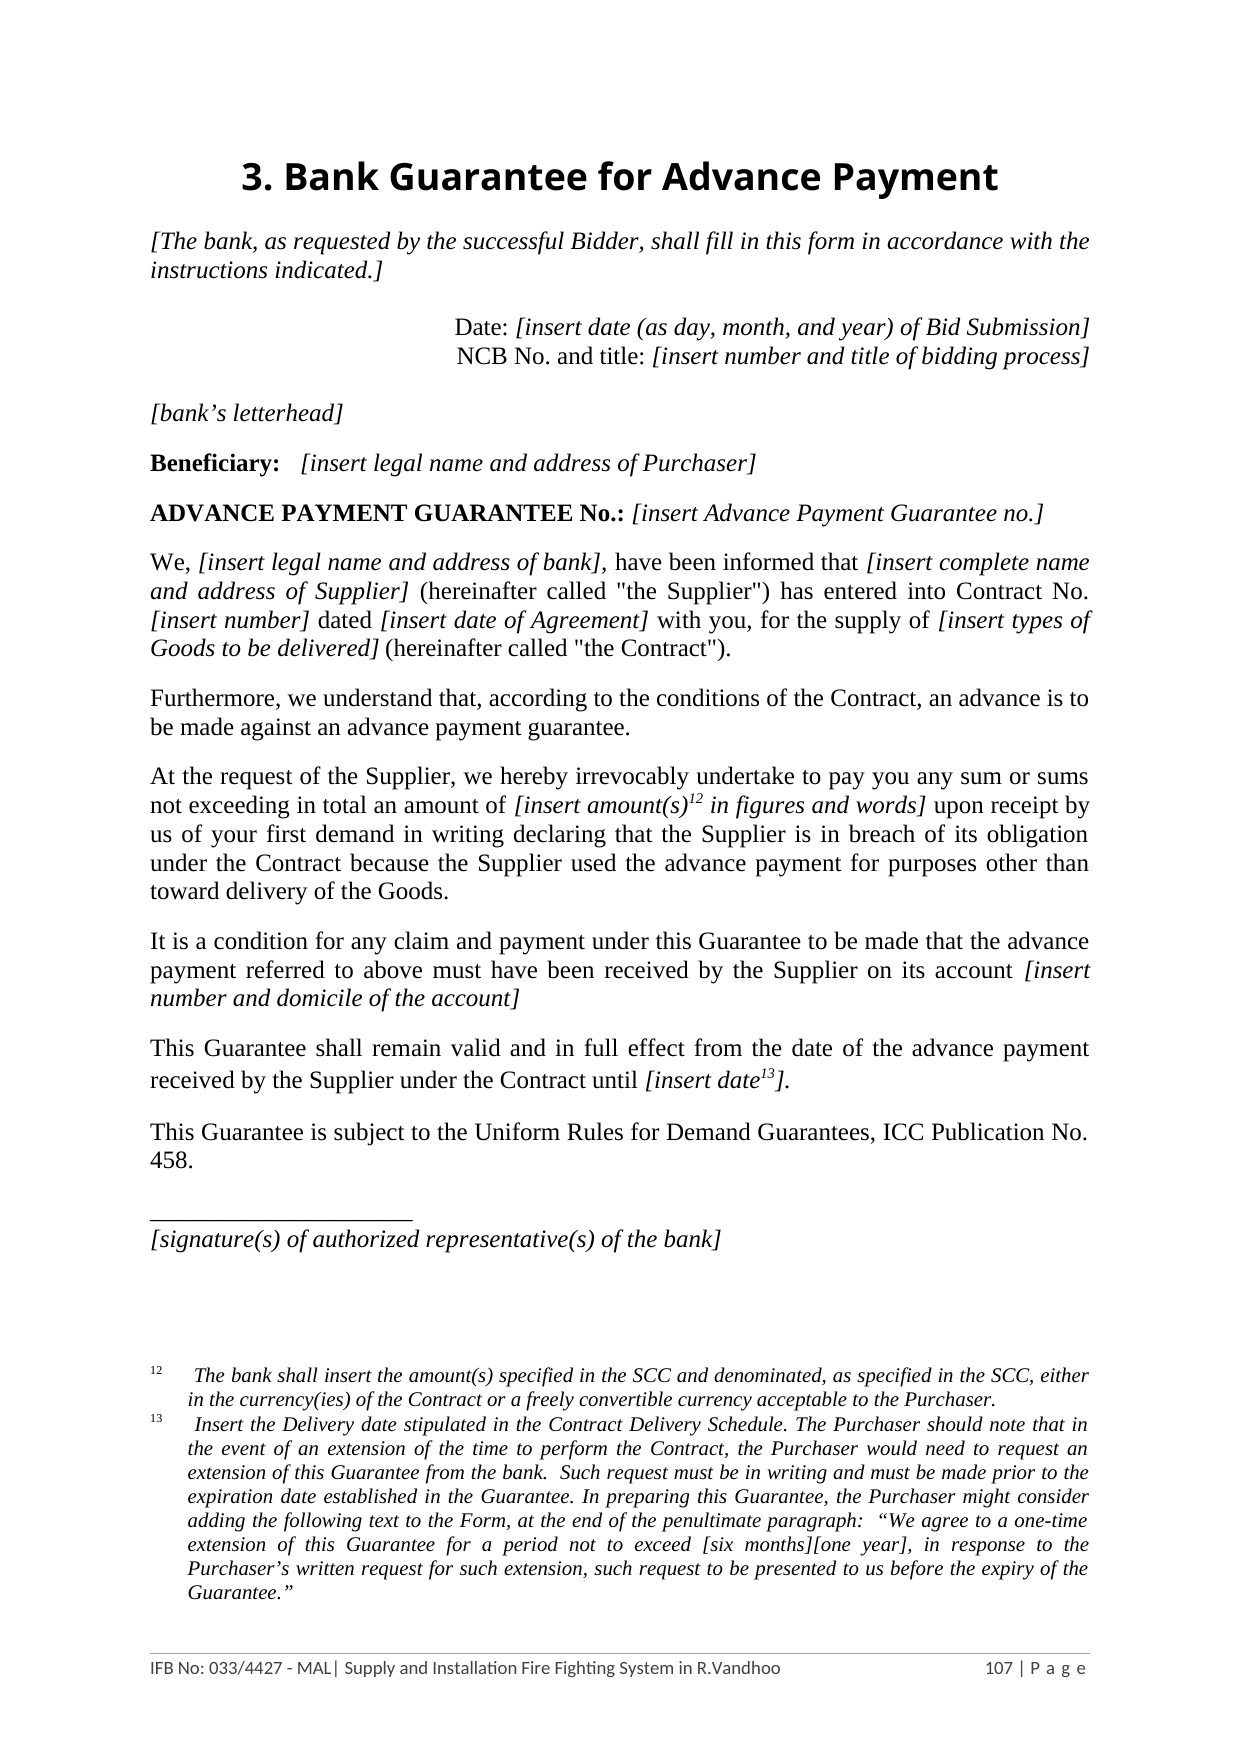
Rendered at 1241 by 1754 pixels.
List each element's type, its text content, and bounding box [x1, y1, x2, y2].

text NCB No. and title: [insert number and title of bidding process] [150, 341, 1090, 370]
text Date: [insert date (as day, month, and year) of Bid Submission] [150, 312, 1090, 341]
text Beneficiary: [insert legal name and address of Purchaser] [150, 448, 1090, 477]
text _____________________ [signature(s) of authorized representative(s) of the bank] [150, 1195, 1090, 1253]
text This Guarantee is subject to the Uniform Rules for Demand Guarantees, ICC Publication No. 458. [150, 1117, 1090, 1174]
text 3. Bank Guarantee for Advance Payment [150, 150, 1090, 201]
text At the request of the Supplier, we hereby irrevocably undertake to pay you any sum or sums not exceeding in total an amount of [insert amount(s) in figures and words] upon receipt by us of your first demand in writing declaring that the Supplier is in breach of its obligation under the Contract because the Supplier used the advance payment for purposes other than toward delivery of the Goods. [150, 761, 1090, 905]
text ADVANCE PAYMENT GUARANTEE No.: [insert Advance Payment Guarantee no.] [150, 498, 1090, 526]
text This Guarantee shall remain valid and in full effect from the date of the advance payment received by the Supplier under the Contract until [insert date]. [150, 1033, 1090, 1096]
text It is a condition for any claim and payment under this Guarantee to be made that the advance payment referred to above must have been received by the Supplier on its account [insert number and domicile of the account] [150, 926, 1090, 1012]
text We, [insert legal name and address of bank], have been informed that [insert complete name and address of Supplier] (hereinafter called "the Supplier") has entered into Contract No. [insert number] dated [insert date of Agreement] with you, for the supply of [insert types of Goods to be delivered] (hereinafter called "the Contract"). [150, 547, 1090, 662]
text [The bank, as requested by the successful Bidder, shall fill in this form in accordance with the instructions indicated.] [150, 226, 1090, 283]
text [bank’s letterhead] [150, 398, 1090, 427]
text Furthermore, we understand that, according to the conditions of the Contract, an advance is to be made against an advance payment guarantee. [150, 683, 1090, 741]
